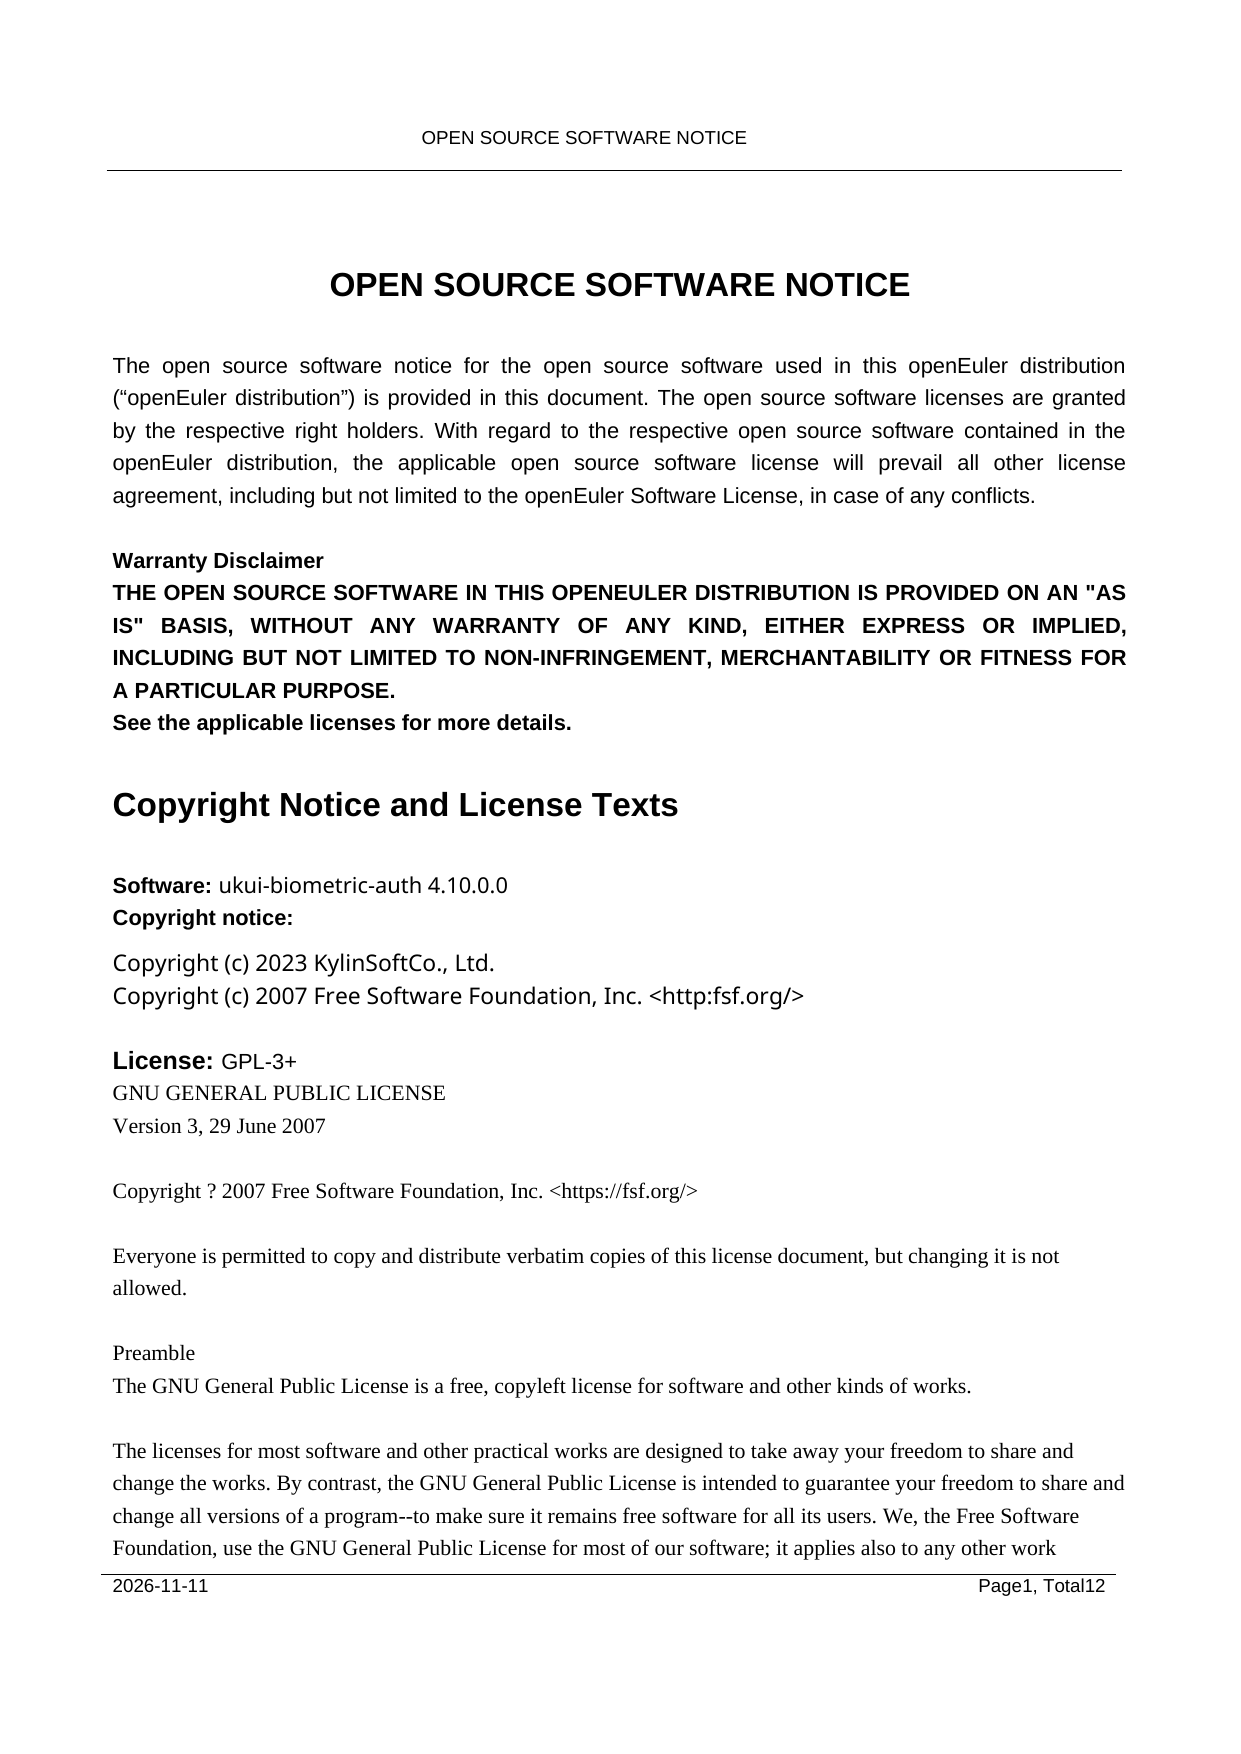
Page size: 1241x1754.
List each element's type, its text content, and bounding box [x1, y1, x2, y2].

text The open source software notice for the open source software used in this openEuler distribution (“openEuler distribution”) is provided in this document. The open source software licenses are granted by the respective right holders. With regard to the respective open source software contained in the openEuler distribution, the applicable open source software license will prevail all other license agreement, including but not limited to the openEuler Software License, in case of any conflicts. [112, 349, 1128, 511]
text Copyright Notice and License Texts [112, 771, 1128, 836]
text Warranty Disclaimer [112, 544, 1128, 576]
text Copyright notice: [112, 901, 1128, 934]
text License: GPL-3+ [112, 1044, 1128, 1077]
text THE OPEN SOURCE SOFTWARE IN THIS OPENEULER DISTRIBUTION IS PROVIDED ON AN "AS IS" BASIS, WITHOUT ANY WARRANTY OF ANY KIND, EITHER EXPRESS OR IMPLIED, INCLUDING BUT NOT LIMITED TO NON-INFRINGEMENT, MERCHANTABILITY OR FITNESS FOR A PARTICULAR PURPOSE. See the applicable licenses for more details. [112, 576, 1128, 739]
text Copyright (c) 2023 KylinSoftCo., Ltd. Copyright (c) 2007 Free Software Foundation, Inc. <http:fsf.org/> [112, 947, 1128, 1044]
title Software: ukui-biometric-auth 4.10.0.0 [112, 869, 1128, 901]
text OPEN SOURCE SOFTWARE NOTICE [112, 251, 1128, 316]
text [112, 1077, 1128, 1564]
